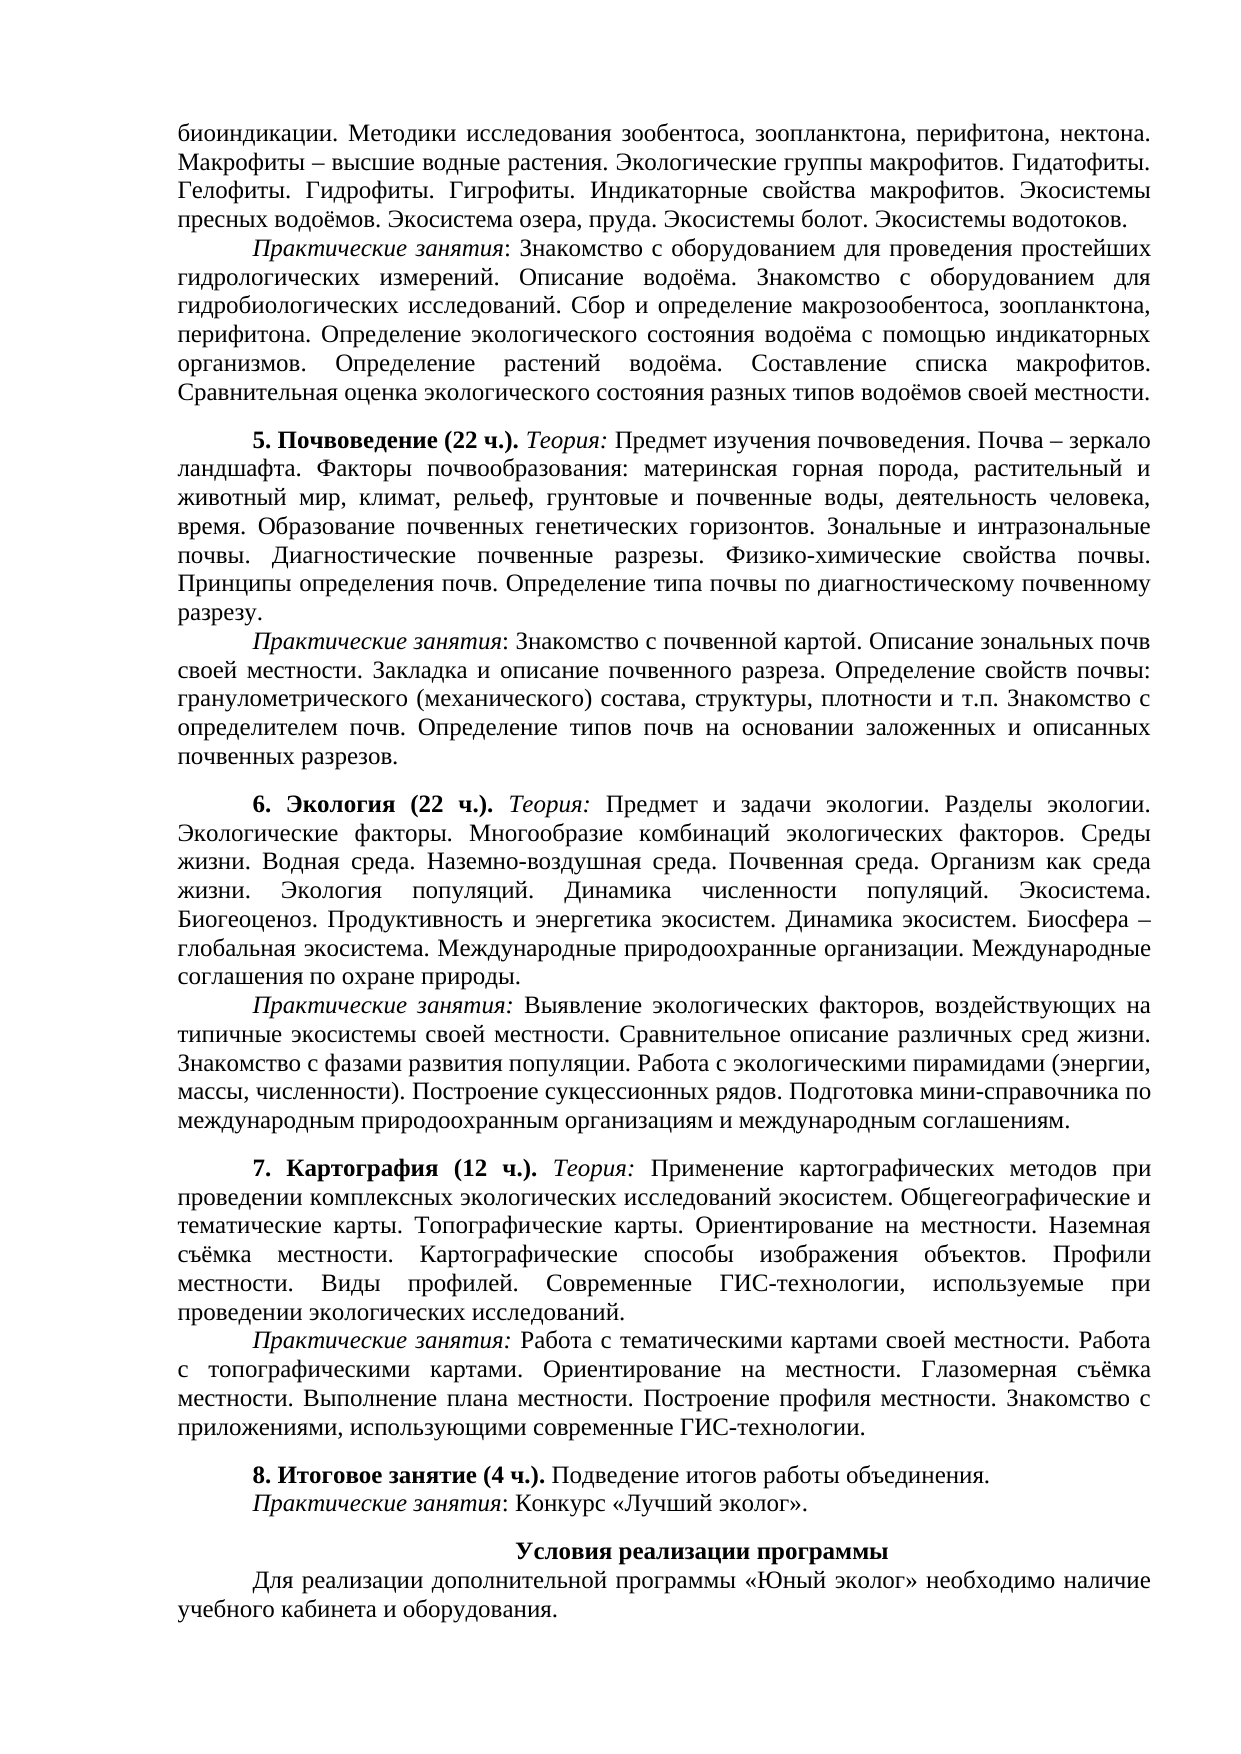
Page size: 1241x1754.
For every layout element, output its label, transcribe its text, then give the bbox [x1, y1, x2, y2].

text Практические занятия: Выявление экологических факторов, воздействующих на типичные экосистемы своей местности. Сравнительное описание различных сред жизни. Знакомство с фазами развития популяции. Работа с экологическими пирамидами (энергии, массы, численности). Построение сукцессионных рядов. Подготовка мини-справочника по международным природоохранным организациям и международным соглашениям. [177, 990, 1152, 1134]
text Практические занятия: Знакомство с оборудованием для проведения простейших гидрологических измерений. Описание водоёма. Знакомство с оборудованием для гидробиологических исследований. Сбор и определение макрозообентоса, зоопланктона, перифитона. Определение экологического состояния водоёма с помощью индикаторных организмов. Определение растений водоёма. Составление списка макрофитов. Сравнительная оценка экологического состояния разных типов водоёмов своей местности. [177, 233, 1152, 406]
text Условия реализации программы [177, 1536, 1152, 1565]
text 7. Картография (12 ч.). Теория: Применение картографических методов при проведении комплексных экологических исследований экосистем. Общегеографические и тематические карты. Топографические карты. Ориентирование на местности. Наземная съёмка местности. Картографические способы изображения объектов. Профили местности. Виды профилей. Современные ГИС-технологии, используемые при проведении экологических исследований. [177, 1153, 1152, 1326]
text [177, 118, 1152, 233]
text Для реализации дополнительной программы «Юный эколог» необходимо наличие учебного кабинета и оборудования. [177, 1565, 1152, 1623]
text 6. Экология (22 ч.). Теория: Предмет и задачи экологии. Разделы экологии. Экологические факторы. Многообразие комбинаций экологических факторов. Среды жизни. Водная среда. Наземно-воздушная среда. Почвенная среда. Организм как среда жизни. Экология популяций. Динамика численности популяций. Экосистема. Биогеоценоз. Продуктивность и энергетика экосистем. Динамика экосистем. Биосфера – глобальная экосистема. Международные природоохранные организации. Международные соглашения по охране природы. [177, 789, 1152, 990]
text 8. Итоговое занятие (4 ч.). Подведение итогов работы объединения. [177, 1460, 1152, 1488]
text Практические занятия: Знакомство с почвенной картой. Описание зональных почв своей местности. Закладка и описание почвенного разреза. Определение свойств почвы: гранулометрического (механического) состава, структуры, плотности и т.п. Знакомство с определителем почв. Определение типов почв на основании заложенных и описанных почвенных разрезов. [177, 626, 1152, 770]
text Практические занятия: Конкурс «Лучший эколог». [177, 1488, 1152, 1517]
text 5. Почвоведение (22 ч.). Теория: Предмет изучения почвоведения. Почва – зеркало ландшафта. Факторы почвообразования: материнская горная порода, растительный и животный мир, климат, рельеф, грунтовые и почвенные воды, деятельность человека, время. Образование почвенных генетических горизонтов. Зональные и интразональные почвы. Диагностические почвенные разрезы. Физико-химические свойства почвы. Принципы определения почв. Определение типа почвы по диагностическому почвенному разрезу. [177, 425, 1152, 626]
text Практические занятия: Работа с тематическими картами своей местности. Работа с топографическими картами. Ориентирование на местности. Глазомерная съёмка местности. Выполнение плана местности. Построение профиля местности. Знакомство с приложениями, использующими современные ГИС-технологии. [177, 1326, 1152, 1441]
